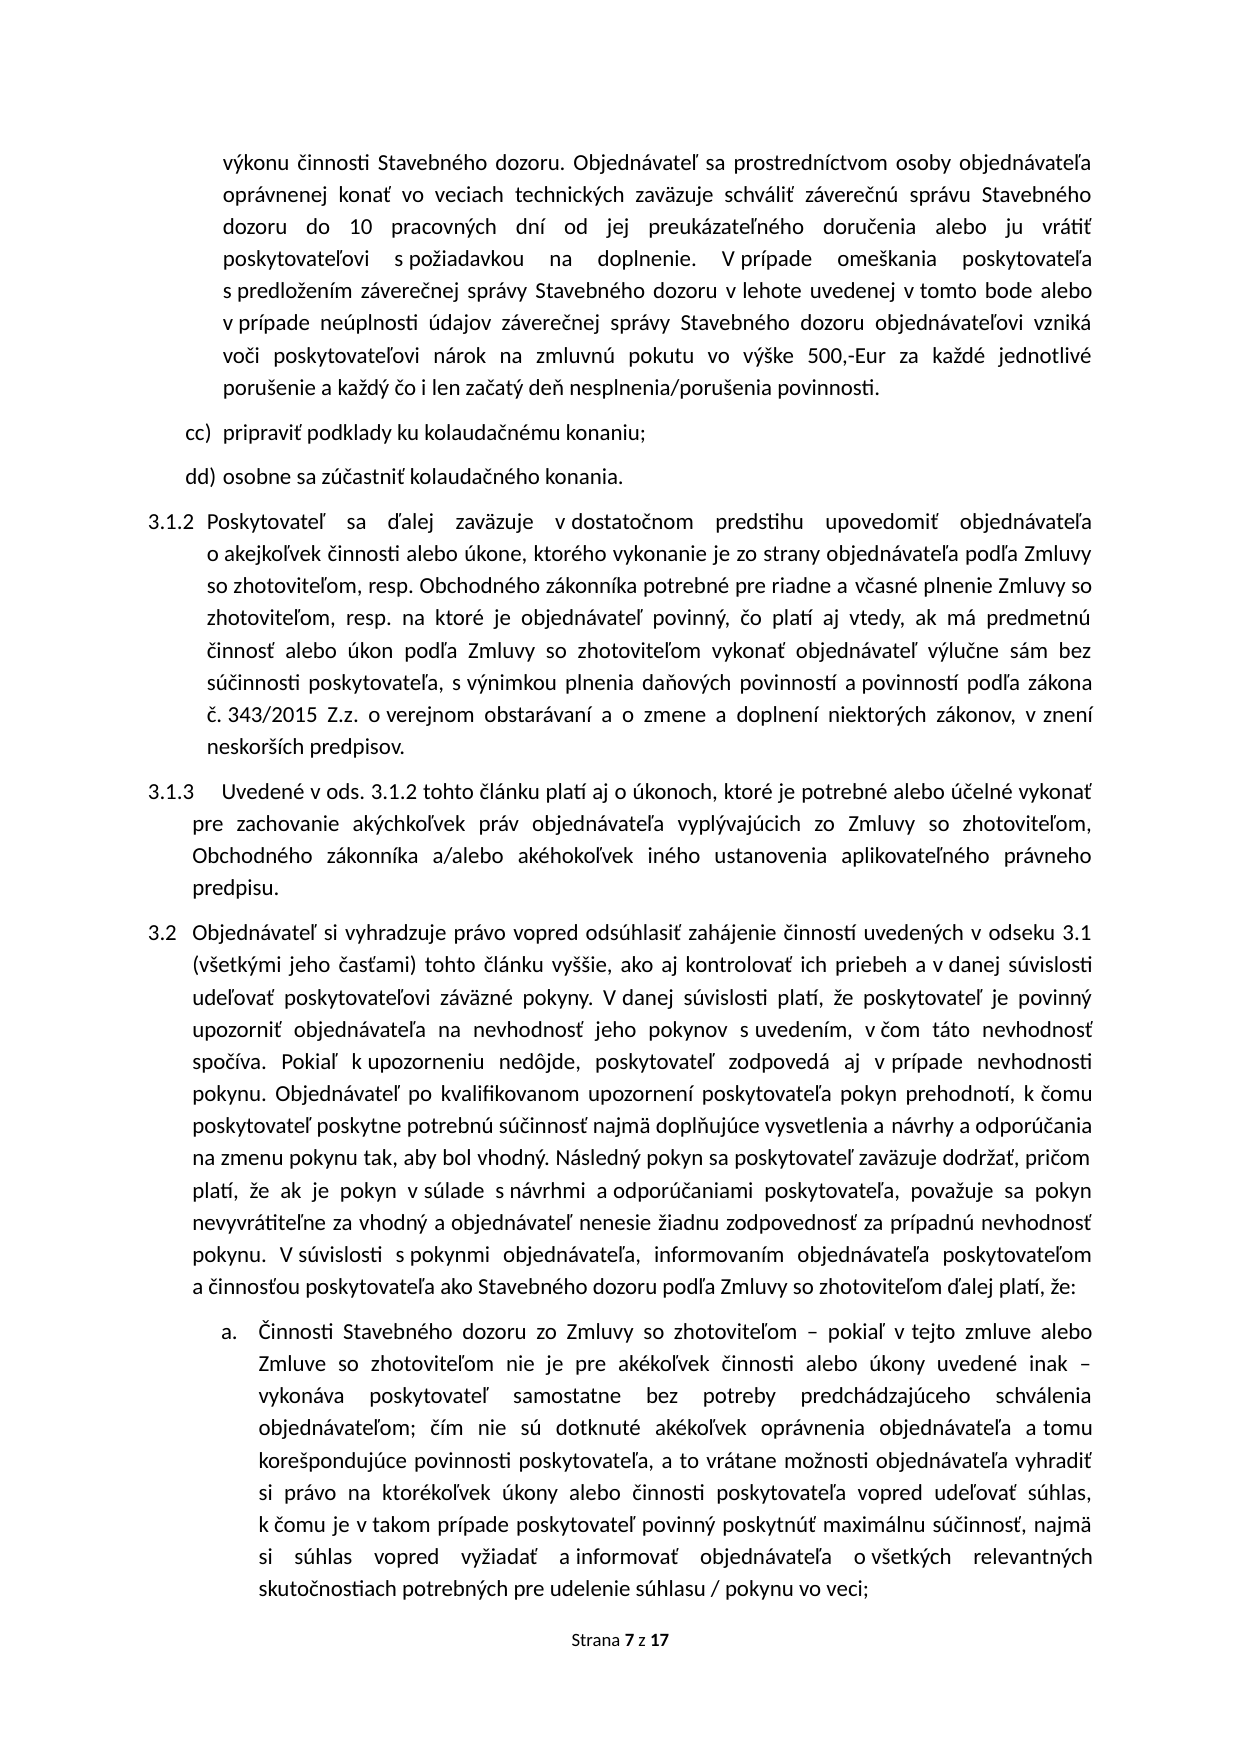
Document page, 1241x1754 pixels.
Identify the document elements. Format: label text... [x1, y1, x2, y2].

list Poskytovateľ sa ďalej zaväzuje v dostatočnom predstihu upovedomiť objednávateľa o akejkoľvek činnosti alebo úkone, ktorého vykonanie je zo strany objednávateľa podľa Zmluvy so zhotoviteľom, resp. Obchodného zákonníka potrebné pre riadne a včasné plnenie Zmluvy so zhotoviteľom, resp. na ktoré je objednávateľ povinný, čo platí aj vtedy, ak má predmetnú činnosť alebo úkon podľa Zmluvy so zhotoviteľom vykonať objednávateľ výlučne sám bez súčinnosti poskytovateľa, s výnimkou plnenia daňových povinností a povinností podľa zákona č. 343/2015 Z.z. o verejnom obstarávaní a o zmene a doplnení niektorých zákonov, v znení neskorších predpisov. [148, 507, 1093, 760]
list Uvedené v ods. 3.1.2 tohto článku platí aj o úkonoch, ktoré je potrebné alebo účelné vykonať pre zachovanie akýchkoľvek práv objednávateľa vyplývajúcich zo Zmluvy so zhotoviteľom, Obchodného zákonníka a/alebo akéhokoľvek iného ustanovenia aplikovateľného právneho predpisu. [148, 777, 1093, 902]
list Objednávateľ si vyhradzuje právo vopred odsúhlasiť zahájenie činností uvedených v odseku 3.1 (všetkými jeho časťami) tohto článku vyššie, ako aj kontrolovať ich priebeh a v danej súvislosti udeľovať poskytovateľovi záväzné pokyny. V danej súvislosti platí, že poskytovateľ je povinný upozorniť objednávateľa na nevhodnosť jeho pokynov s uvedením, v čom táto nevhodnosť spočíva. Pokiaľ k upozorneniu nedôjde, poskytovateľ zodpovedá aj v prípade nevhodnosti pokynu. Objednávateľ po kvalifikovanom upozornení poskytovateľa pokyn prehodnotí, k čomu poskytovateľ poskytne potrebnú súčinnosť najmä doplňujúce vysvetlenia a návrhy a odporúčania na zmenu pokynu tak, aby bol vhodný. Následný pokyn sa poskytovateľ zaväzuje dodržať, pričom platí, že ak je pokyn v súlade s návrhmi a odporúčaniami poskytovateľa, považuje sa pokyn nevyvrátiteľne za vhodný a objednávateľ nenesie žiadnu zodpovednosť za prípadnú nevhodnosť pokynu. V súvislosti s pokynmi objednávateľa, informovaním objednávateľa poskytovateľom a činnosťou poskytovateľa ako Stavebného dozoru podľa Zmluvy so zhotoviteľom ďalej platí, že: [148, 918, 1093, 1300]
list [185, 148, 1093, 401]
list osobne sa zúčastniť kolaudačného konania. [185, 462, 1093, 490]
list pripraviť podklady ku kolaudačnému konaniu; [185, 418, 1093, 446]
list Činnosti Stavebného dozoru zo Zmluvy so zhotoviteľom – pokiaľ v tejto zmluve alebo Zmluve so zhotoviteľom nie je pre akékoľvek činnosti alebo úkony uvedené inak – vykonáva poskytovateľ samostatne bez potreby predchádzajúceho schválenia objednávateľom; čím nie sú dotknuté akékoľvek oprávnenia objednávateľa a tomu korešpondujúce povinnosti poskytovateľa, a to vrátane možnosti objednávateľa vyhradiť si právo na ktorékoľvek úkony alebo činnosti poskytovateľa vopred udeľovať súhlas, k čomu je v takom prípade poskytovateľ povinný poskytnúť maximálnu súčinnosť, najmä si súhlas vopred vyžiadať a informovať objednávateľa o všetkých relevantných skutočnostiach potrebných pre udelenie súhlasu / pokynu vo veci; [221, 1317, 1093, 1602]
